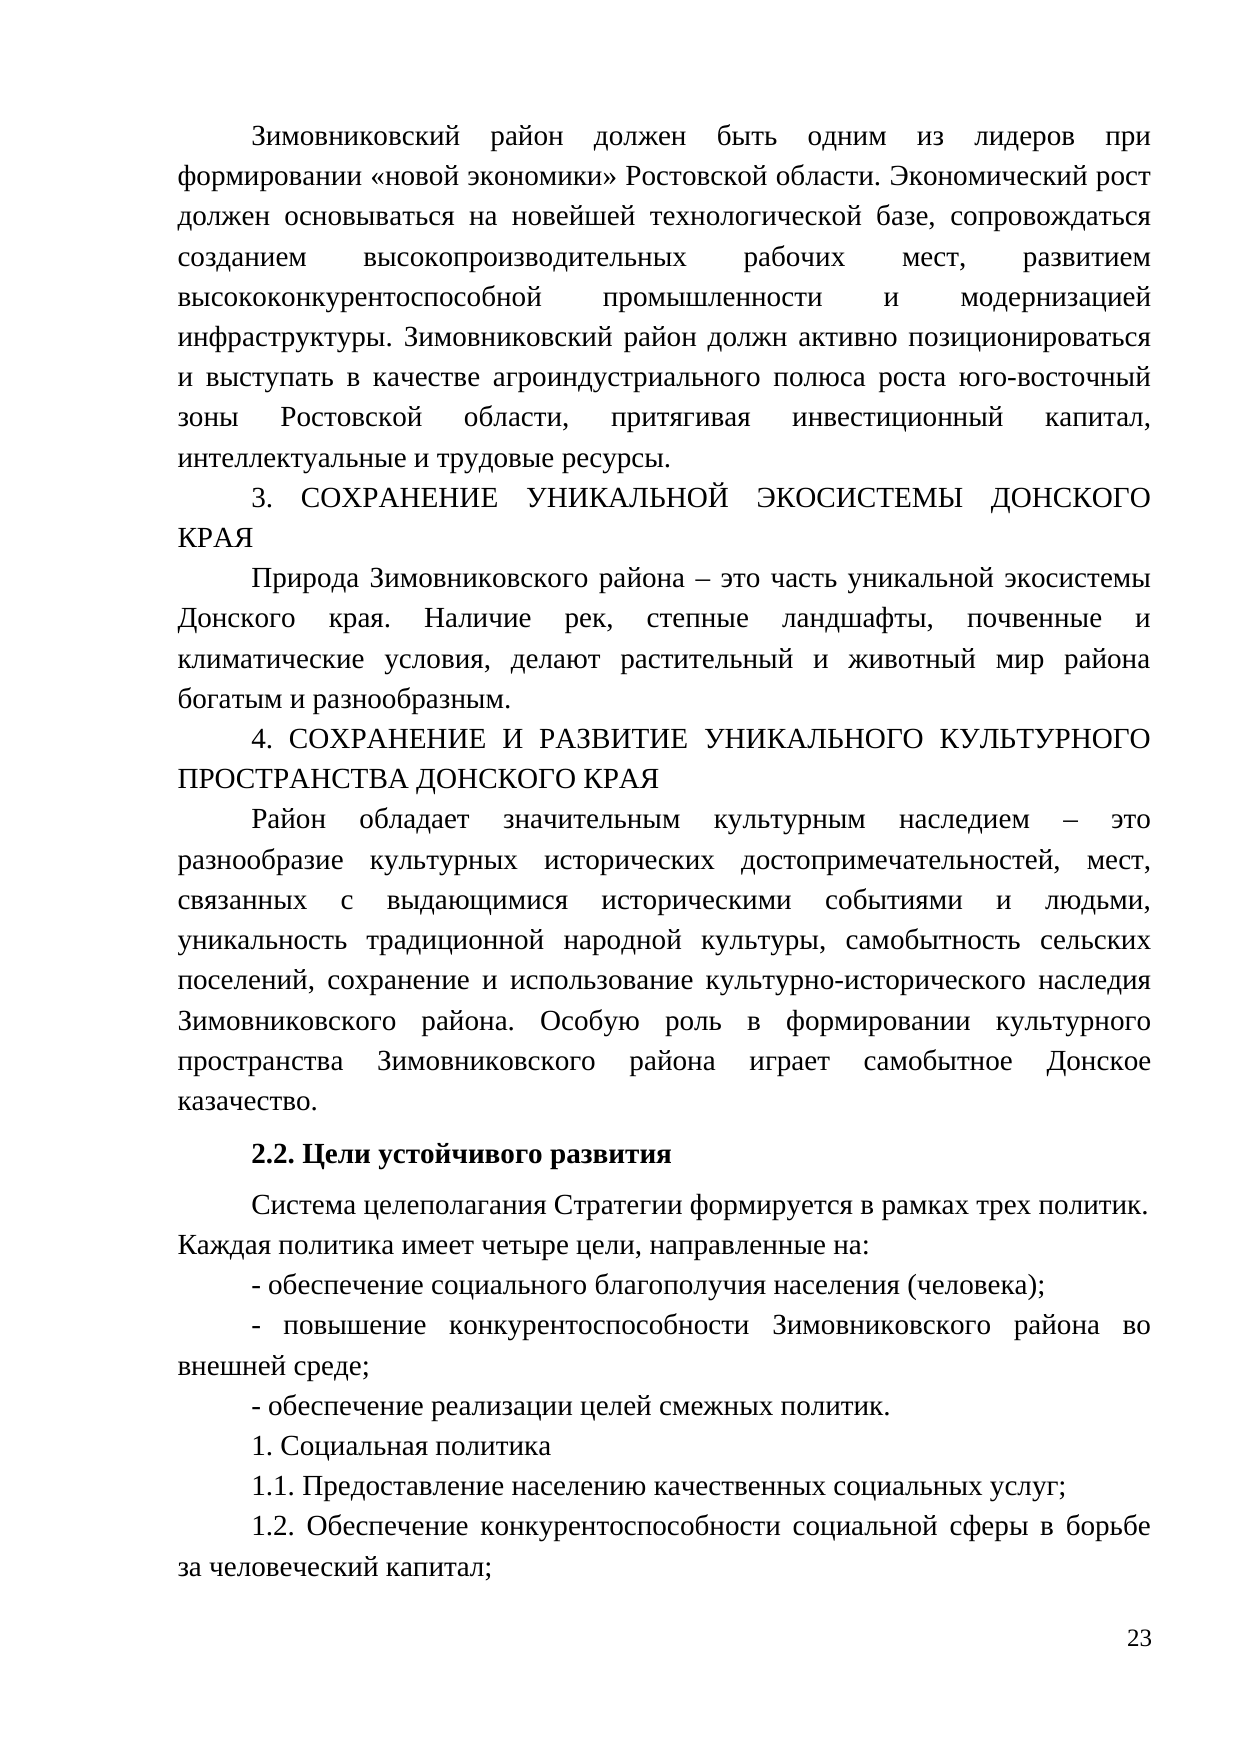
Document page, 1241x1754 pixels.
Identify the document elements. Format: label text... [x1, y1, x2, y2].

text Район обладает значительным культурным наследием – это разнообразие культурных исторических достопримечательностей, мест, связанных с выдающимися историческими событиями и людьми, уникальность традиционной народной культуры, самобытность сельских поселений, сохранение и использование культурно-исторического наследия Зимовниковского района. Особую роль в формировании культурного пространства Зимовниковского района играет самобытное Донское казачество. [177, 802, 1152, 1117]
text - обеспечение социального благополучия населения (человека); [177, 1267, 1152, 1301]
text Природа Зимовниковского района – это часть уникальной экосистемы Донского края. Наличие рек, степные ландшафты, почвенные и климатические условия, делают растительный и животный мир района богатым и разнообразным. [177, 560, 1152, 714]
text - повышение конкурентоспособности Зимовниковского района во внешней среде; [177, 1307, 1152, 1381]
text - обеспечение реализации целей смежных политик. [177, 1388, 1152, 1421]
subtitle 2.2. Цели устойчивого развития [177, 1136, 1152, 1169]
text Система целеполагания Стратегии формируется в рамках трех политик. Каждая политика имеет четыре цели, направленные на: [177, 1187, 1152, 1261]
text 3. СОХРАНЕНИЕ УНИКАЛЬНОЙ ЭКОСИСТЕМЫ ДОНСКОГО КРАЯ [177, 480, 1152, 554]
text Зимовниковский район должен быть одним из лидеров при формировании «новой экономики» Ростовской области. Экономический рост должен основываться на новейшей технологической базе, сопровождаться созданием высокопроизводительных рабочих мест, развитием высококонкурентоспособной промышленности и модернизацией инфраструктуры. Зимовниковский район должн активно позиционироваться и выступать в качестве агроиндустриального полюса роста юго-восточный зоны Ростовской области, притягивая инвестиционный капитал, интеллектуальные и трудовые ресурсы. [177, 118, 1152, 473]
text 1. Социальная политика [177, 1428, 1152, 1462]
text 4. СОХРАНЕНИЕ И РАЗВИТИЕ УНИКАЛЬНОГО КУЛЬТУРНОГО ПРОСТРАНСТВА ДОНСКОГО КРАЯ [177, 721, 1152, 795]
text 1.1. Предоставление населению качественных социальных услуг; [177, 1468, 1152, 1502]
text 1.2. Обеспечение конкурентоспособности социальной сферы в борьбе за человеческий капитал; [177, 1508, 1152, 1582]
